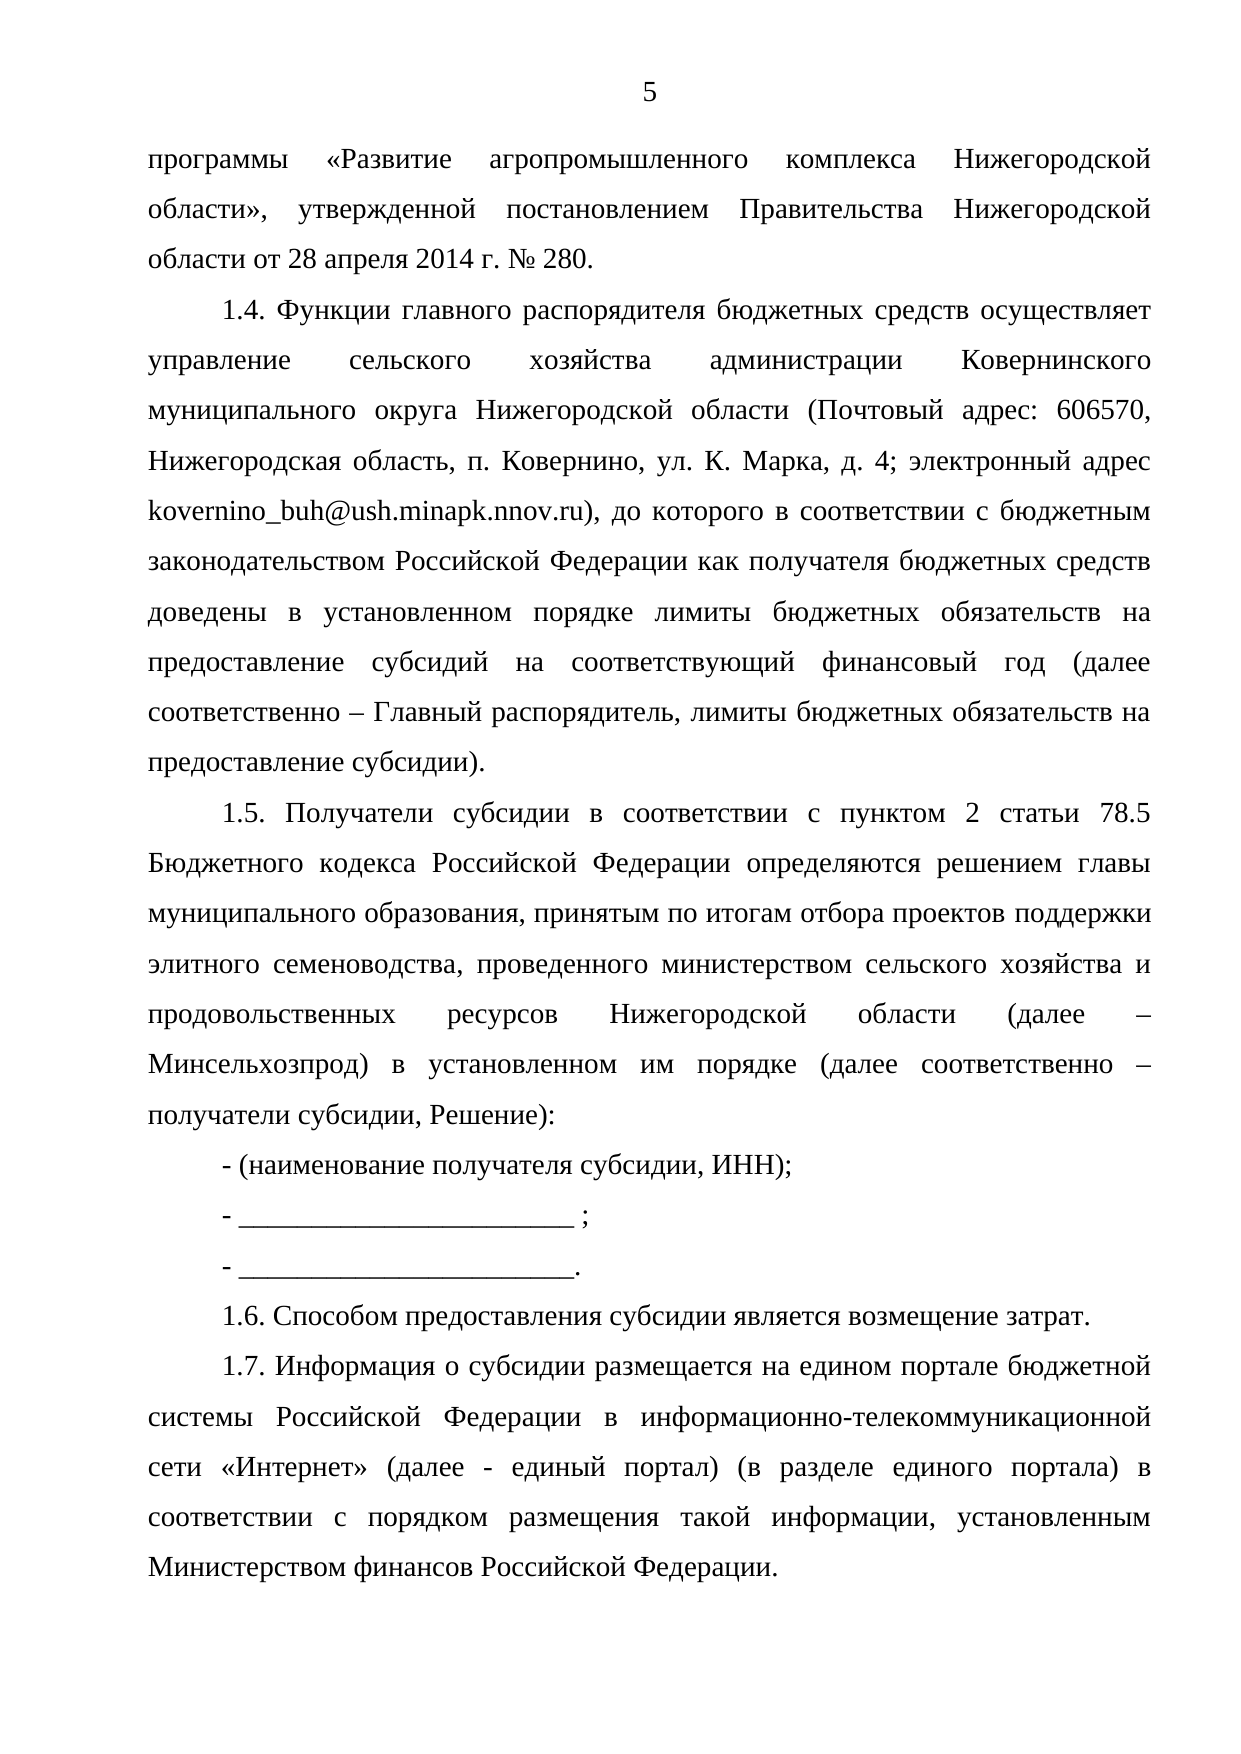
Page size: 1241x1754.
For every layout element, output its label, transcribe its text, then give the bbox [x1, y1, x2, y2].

text 1.4. Функции главного распорядителя бюджетных средств осуществляет управление сельского хозяйства администрации Ковернинского муниципального округа Нижегородской области (Почтовый адрес: 606570, Нижегородская область, п. Ковернино, ул. К. Марка, д. 4; электронный адрес kovernino_buh@ush.minapk.nnov.ru), до которого в соответствии с бюджетным законодательством Российской Федерации как получателя бюджетных средств доведены в установленном порядке лимиты бюджетных обязательств на предоставление субсидий на соответствующий финансовый год (далее соответственно – Главный распорядитель, лимиты бюджетных обязательств на предоставление субсидии). [148, 292, 1152, 778]
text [148, 141, 1152, 275]
text - _______________________ ; [148, 1197, 1152, 1231]
text 1.5. Получатели субсидии в соответствии с пунктом 2 статьи 78.5 Бюджетного кодекса Российской Федерации определяются решением главы муниципального образования, принятым по итогам отбора проектов поддержки элитного семеноводства, проведенного министерством сельского хозяйства и продовольственных ресурсов Нижегородской области (далее – Минсельхозпрод) в установленном им порядке (далее соответственно – получатели субсидии, Решение): [148, 795, 1152, 1130]
text 1.6. Способом предоставления субсидии является возмещение затрат. [148, 1298, 1152, 1332]
text 1.7. Информация о субсидии размещается на едином портале бюджетной системы Российской Федерации в информационно-телекоммуникационной сети «Интернет» (далее - единый портал) (в разделе единого портала) в соответствии с порядком размещения такой информации, установленным Министерством финансов Российской Федерации. [148, 1348, 1152, 1583]
text - _______________________. [148, 1248, 1152, 1281]
text - (наименование получателя субсидии, ИНН); [148, 1147, 1152, 1181]
